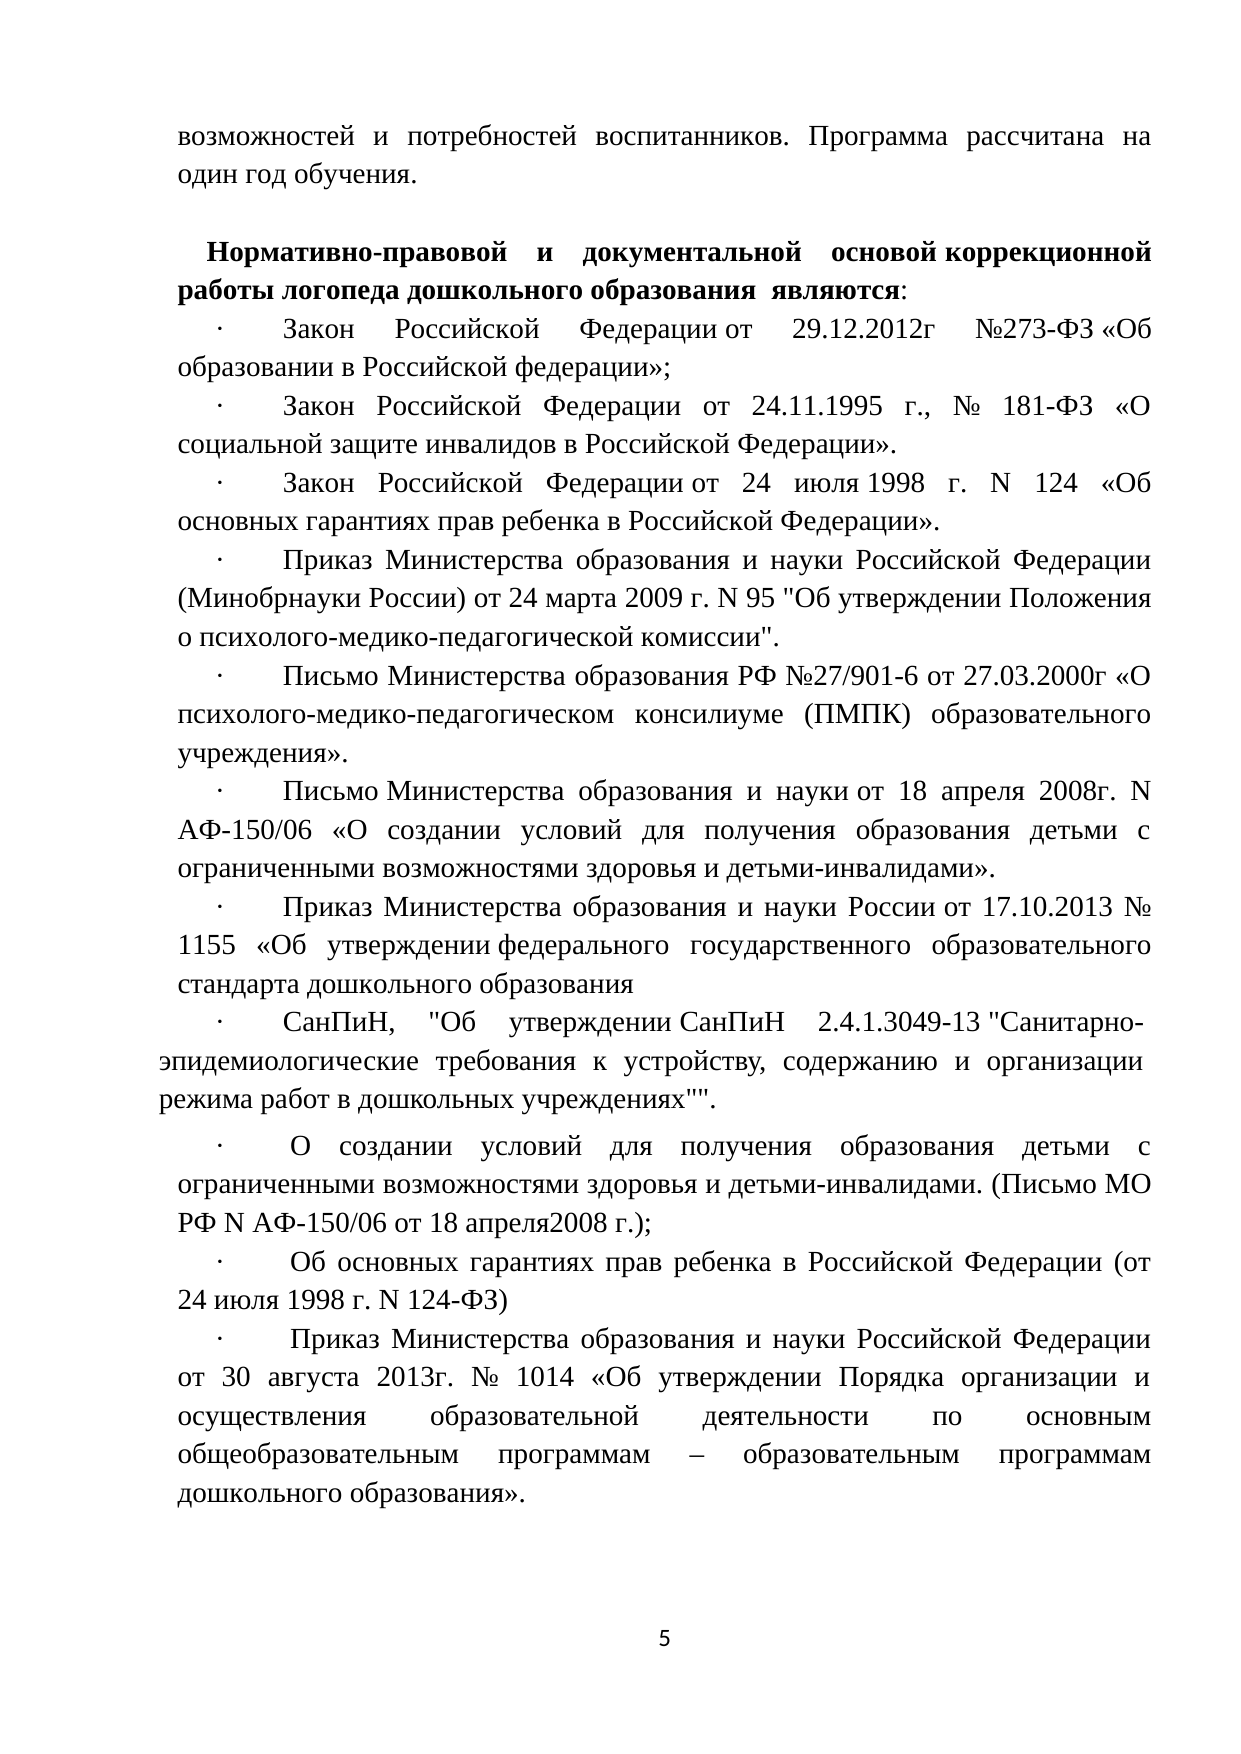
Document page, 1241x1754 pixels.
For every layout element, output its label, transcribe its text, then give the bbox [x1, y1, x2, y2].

text · Закон Российской Федерации от 29.12.2012г №273-ФЗ «Об образовании в Российской федерации»; [177, 311, 1152, 383]
text · Закон Российской Федерации от 24.11.1995 г., № 181-ФЗ «О социальной защите инвалидов в Российской Федерации». [177, 388, 1152, 460]
text · СанПиН, "Об утверждении СанПиН 2.4.1.3049-13 "Санитарно-эпидемиологические требования к устройству, содержанию и организации режима работ в дошкольных учреждениях"". [158, 1004, 1144, 1115]
text · Приказ Министерства образования и науки Российской Федерации (Минобрнауки России) от 24 марта 2009 г. N 95 "Об утверждении Положения о психолого-медико-педагогической комиссии". [177, 542, 1152, 653]
text Нормативно-правовой и документальной основой коррекционной работы логопеда дошкольного образования являются: [177, 234, 1152, 306]
text · Закон Российской Федерации от 24 июля 1998 г. N 124 «Об основных гарантиях прав ребенка в Российской Федерации». [177, 465, 1152, 537]
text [177, 118, 1152, 190]
text · Об основных гарантиях прав ребенка в Российской Федерации (от 24 июля 1998 г. N 124-ФЗ) [177, 1244, 1152, 1316]
text · Письмо Министерства образования и науки от 18 апреля 2008г. N АФ-150/06 «О создании условий для получения образования детьми с ограниченными возможностями здоровья и детьми-инвалидами». [177, 773, 1152, 884]
text · О создании условий для получения образования детьми с ограниченными возможностями здоровья и детьми-инвалидами. (Письмо МО РФ N АФ-150/06 от 18 апреля2008 г.); [177, 1128, 1152, 1239]
text · Приказ Министерства образования и науки России от 17.10.2013 № 1155 «Об утверждении федерального государственного образовательного стандарта дошкольного образования [177, 889, 1152, 999]
text · Письмо Министерства образования РФ №27/901-6 от 27.03.2000г «О психолого-медико-педагогическом консилиуме (ПМПК) образовательного учреждения». [177, 658, 1152, 768]
text · Приказ Министерства образования и науки Российской Федерации от 30 августа 2013г. № 1014 «Об утверждении Порядка организации и осуществления образовательной деятельности по основным общеобразовательным программам – образовательным программам дошкольного образования». [177, 1321, 1152, 1508]
